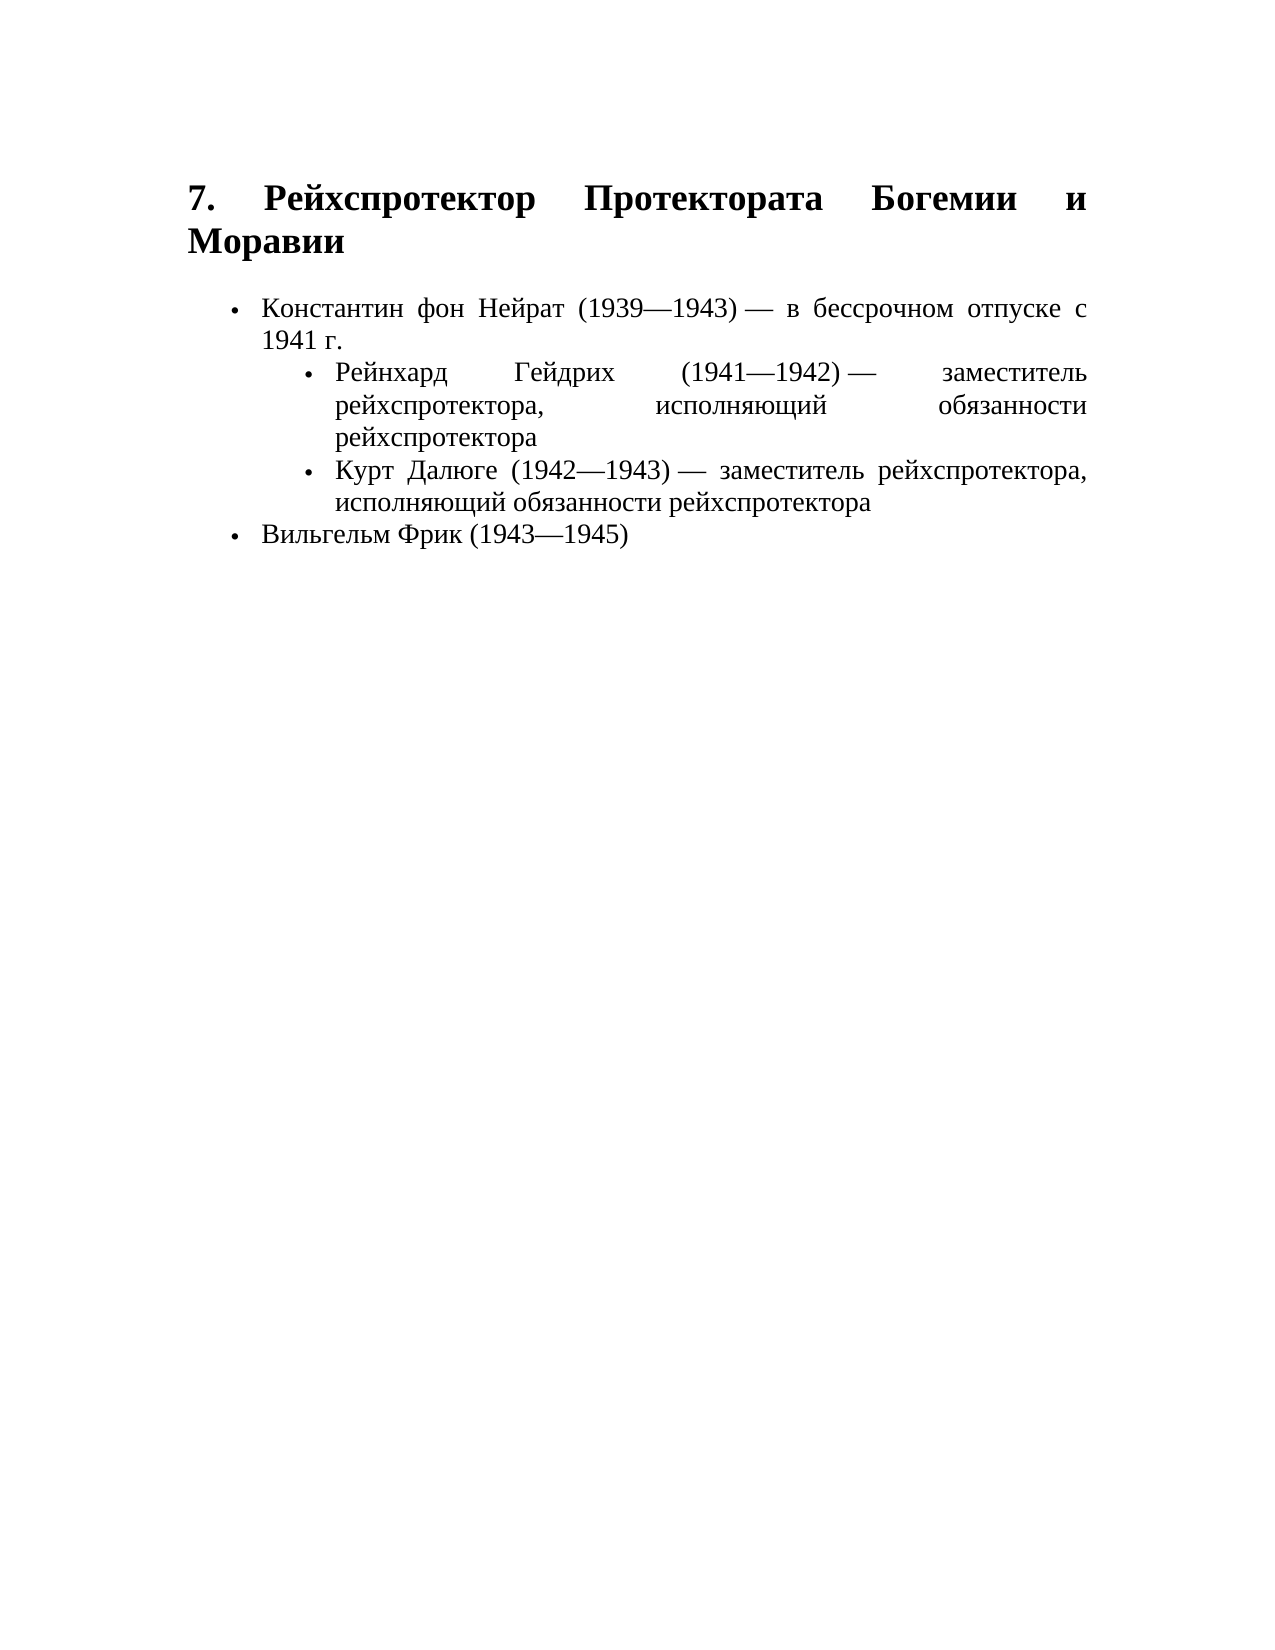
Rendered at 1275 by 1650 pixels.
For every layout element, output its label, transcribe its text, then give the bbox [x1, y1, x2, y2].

list Вильгельм Фрик (1943—1945) [232, 517, 1087, 550]
list Рейнхард Гейдрих (1941—1942) — заместитель рейхспротектора, исполняющий обязанности рейхспротектора [305, 356, 1087, 453]
list 7. Рейхспротектор Протектората Богемии и Моравии [187, 175, 1087, 261]
list Константин фон Нейрат (1939—1943) — в бессрочном отпуске с 1941 г. [232, 291, 1087, 356]
list Курт Далюге (1942—1943) — заместитель рейхспротектора, исполняющий обязанности рейхспротектора [305, 453, 1087, 517]
